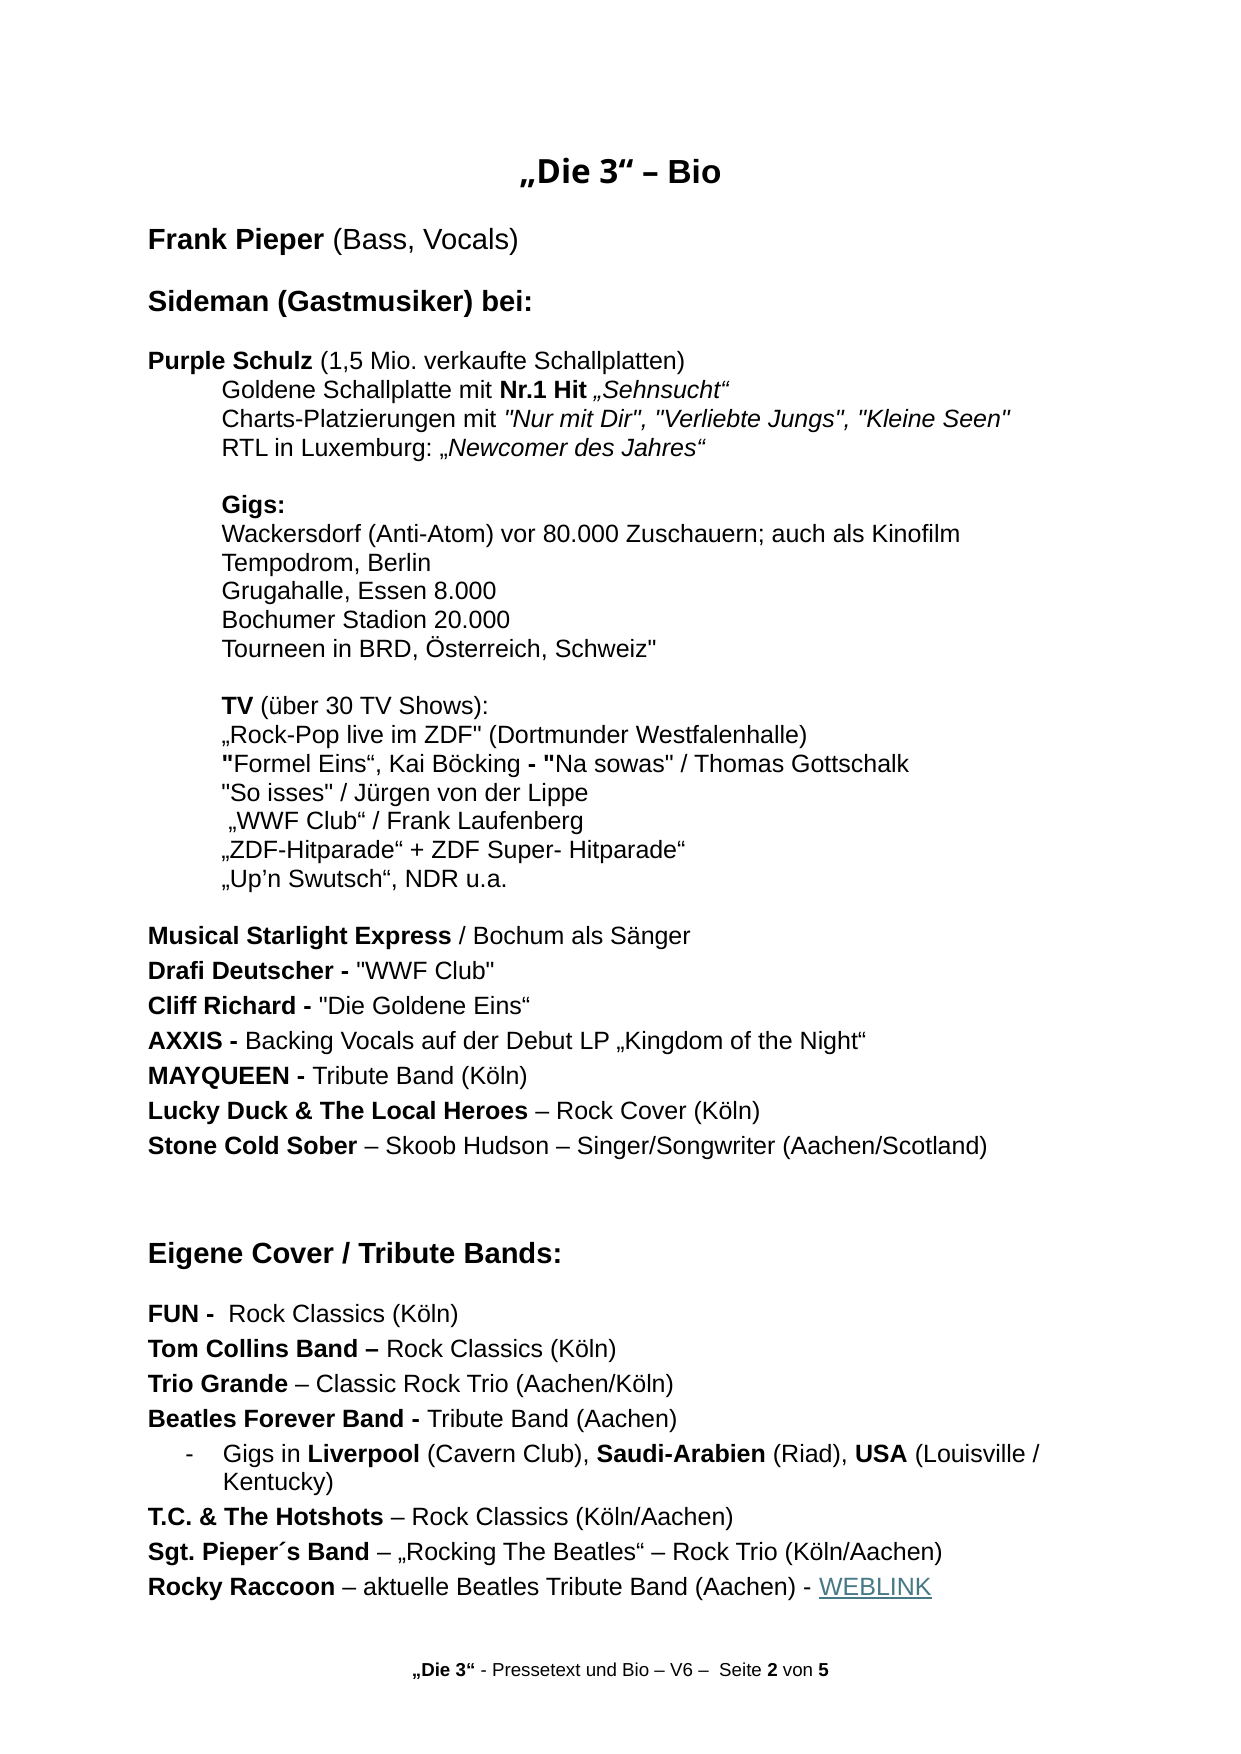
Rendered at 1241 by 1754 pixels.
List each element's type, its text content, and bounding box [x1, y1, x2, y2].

text Tempodrom, Berlin [148, 548, 1093, 576]
text Purple Schulz (1,5 Mio. verkaufte Schallplatten) [148, 346, 1093, 375]
text MAYQUEEN - Tribute Band (Köln) [148, 1061, 1093, 1090]
text „Rock-Pop live im ZDF" (Dortmunder Westfalenhalle) "Formel Eins“, Kai Böcking - "Na sowas" / Thomas Gottschalk [221, 720, 1093, 778]
text Stone Cold Sober – Skoob Hudson – Singer/Songwriter (Aachen/Scotland) [148, 1131, 1093, 1160]
text Tourneen in BRD, Österreich, Schweiz" [148, 634, 1093, 663]
text Charts-Platzierungen mit "Nur mit Dir", "Verliebte Jungs", "Kleine Seen" [148, 404, 1093, 433]
text Trio Grande – Classic Rock Trio (Aachen/Köln) [148, 1369, 1093, 1397]
text Goldene Schallplatte mit Nr.1 Hit „Sehnsucht“ [148, 375, 1093, 404]
text „Die 3“ – Bio [148, 148, 1093, 193]
list Gigs in Liverpool (Cavern Club), Saudi-Arabien (Riad), USA (Louisville / Kentucky) [185, 1439, 1093, 1496]
text TV (über 30 TV Shows): [148, 691, 1093, 720]
text Tom Collins Band – Rock Classics (Köln) [148, 1334, 1093, 1362]
text T.C. & The Hotshots – Rock Classics (Köln/Aachen) [148, 1502, 1093, 1531]
text FUN - Rock Classics (Köln) [148, 1299, 1093, 1327]
text Sgt. Pieper´s Band – „Rocking The Beatles“ – Rock Trio (Köln/Aachen) [148, 1537, 1093, 1566]
text Wackersdorf (Anti-Atom) vor 80.000 Zuschauern; auch als Kinofilm [148, 519, 1093, 548]
text Sideman (Gastmusiker) bei: [148, 284, 1093, 318]
text Eigene Cover / Tribute Bands: [148, 1236, 1093, 1270]
text Frank Pieper (Bass, Vocals) [148, 222, 1093, 255]
text Cliff Richard - "Die Goldene Eins“ [148, 991, 1093, 1020]
text AXXIS - Backing Vocals auf der Debut LP „Kingdom of the Night“ [148, 1026, 1093, 1055]
text Drafi Deutscher - "WWF Club" [148, 956, 1093, 985]
text Gigs: [148, 490, 1093, 519]
text Lucky Duck & The Local Heroes – Rock Cover (Köln) [148, 1096, 1093, 1125]
text Bochumer Stadion 20.000 [148, 605, 1093, 634]
text RTL in Luxemburg: „Newcomer des Jahres“ [148, 433, 1093, 461]
text Grugahalle, Essen 8.000 [148, 576, 1093, 605]
text Rocky Raccoon – aktuelle Beatles Tribute Band (Aachen) - WEBLINK [148, 1572, 1093, 1601]
text Beatles Forever Band - Tribute Band (Aachen) [148, 1404, 1093, 1432]
text Musical Starlight Express / Bochum als Sänger [148, 921, 1093, 950]
text "So isses" / Jürgen von der Lippe „WWF Club“ / Frank Laufenberg „ZDF-Hitparade“ + ZDF Super- Hitparade“ „Up’n Swutsch“, NDR u.a. [221, 778, 1093, 893]
